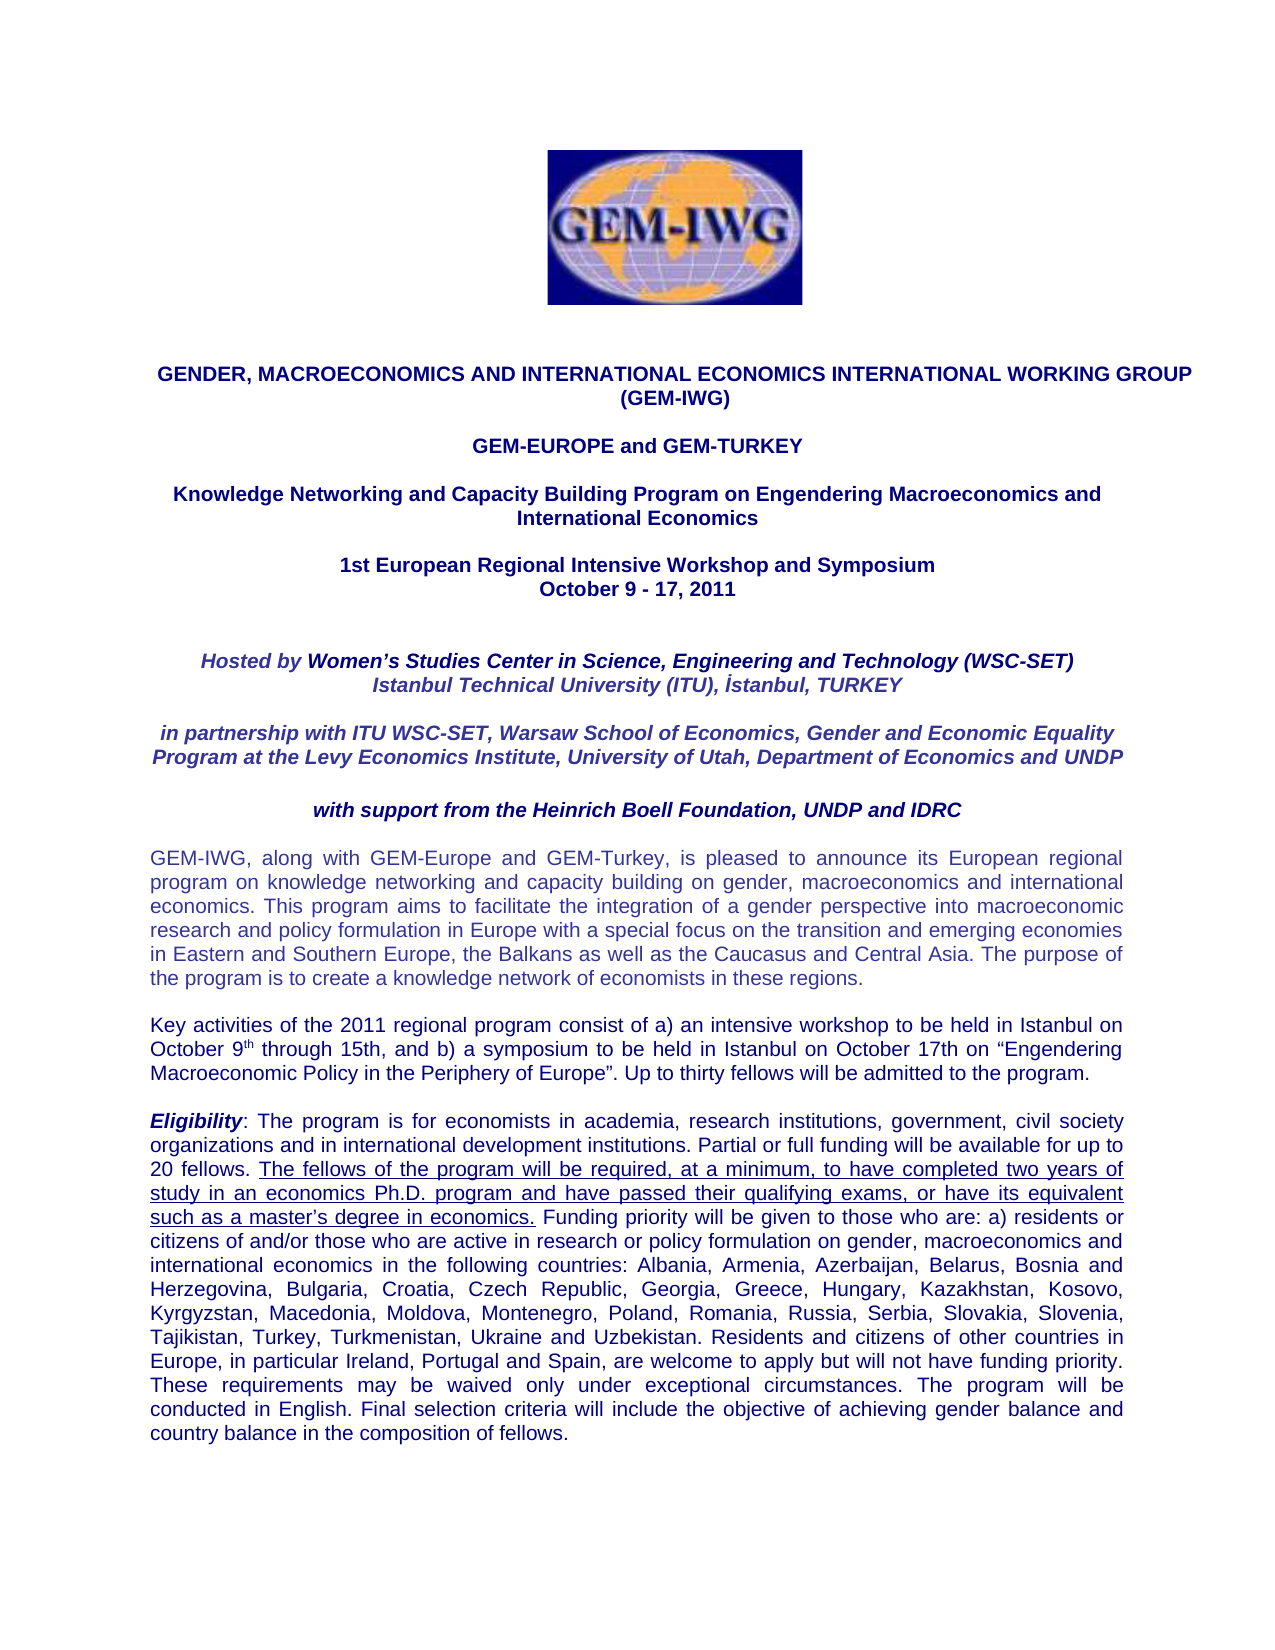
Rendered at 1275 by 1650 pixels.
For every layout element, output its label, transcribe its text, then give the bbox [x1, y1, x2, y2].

text Knowledge Networking and Program on Engendering Macroeconomics and International Economics [150, 481, 1125, 529]
text Hosted by Women’s Studies Center in Science, Engineering and Technology (WSC-SET) [150, 649, 1125, 673]
text GEM-IWG, along with GEM-Europe and GEM-Turkey, is pleased to announce its European regional program on knowledge networking and capacity building on gender, macroeconomics and international economics. This program aims to facilitate the integration of a gender perspective into macroeconomic research and policy formulation in Europe with a special focus on the transition and emerging economies in Eastern and Southern Europe, the Balkans as well as the Caucasus and . The purpose of the program is to create a knowledge network of economists in these regions. [150, 846, 1125, 989]
text Key activities of the 2011 regional program consist of a) an intensive workshop to be held in on October 9th through 15th, and b) a symposium to be held in on October 17th on “Engendering Macroeconomic Policy in the Periphery of Europe”. Up to thirty fellows will be admitted to the program. [150, 1013, 1125, 1085]
text GENDER, MACROECONOMICS AND INTERNATIONAL ECONOMICS INTERNATIONAL WORKING GROUP (GEM-IWG) [150, 362, 1200, 409]
text GEM-EUROPE and GEM-TURKEY [150, 433, 1125, 457]
text October 9 - 17, 2011 [150, 577, 1125, 601]
text with support from the Heinrich Boell Foundation, UNDP and IDRC [150, 798, 1125, 822]
text 1st European Regional Intensive Workshop and Symposium [150, 553, 1125, 577]
text in partnership with ITU WSC-SET, Warsaw School of Economics, Gender and Economic Equality Program at the Levy Economics Institute, University of Utah, Department of Economics and UNDP [150, 721, 1125, 769]
text Istanbul Technical University (ITU), İstanbul, TURKEY [150, 673, 1125, 697]
text Eligibility: The program is for economists in academia, research institutions, government, civil society organizations and in international development institutions. Partial or full funding will be available for up to 20 fellows. The fellows of the program will be required, at a minimum, to have completed two years of study in an economics Ph.D. program and have passed their qualifying exams, or have its equivalent such as a master’s degree in economics. Funding priority will be given to those who are: a) residents or citizens of and/or those who are active in research or policy formulation on gender, macroeconomics and international economics in the following countries: Albania, Armenia, Azerbaijan, Belarus, Bosnia and Herzegovina, Bulgaria, Croatia, Czech Republic, Georgia, Greece, Hungary, Kazakhstan, Kosovo, Kyrgyzstan, Macedonia, Moldova, Montenegro, Poland, Romania, Russia, Serbia, Slovakia, Slovenia, Tajikistan, Turkey, Turkmenistan, Ukraine and Uzbekistan. Residents and citizens of other countries in Europe, in particular , and , are welcome to apply but will not have funding priority. These requirements may be waived only under exceptional circumstances. The program will be conducted in English. Final selection criteria will include the objective of achieving gender balance and country balance in the composition of fellows. [150, 1109, 1125, 1444]
